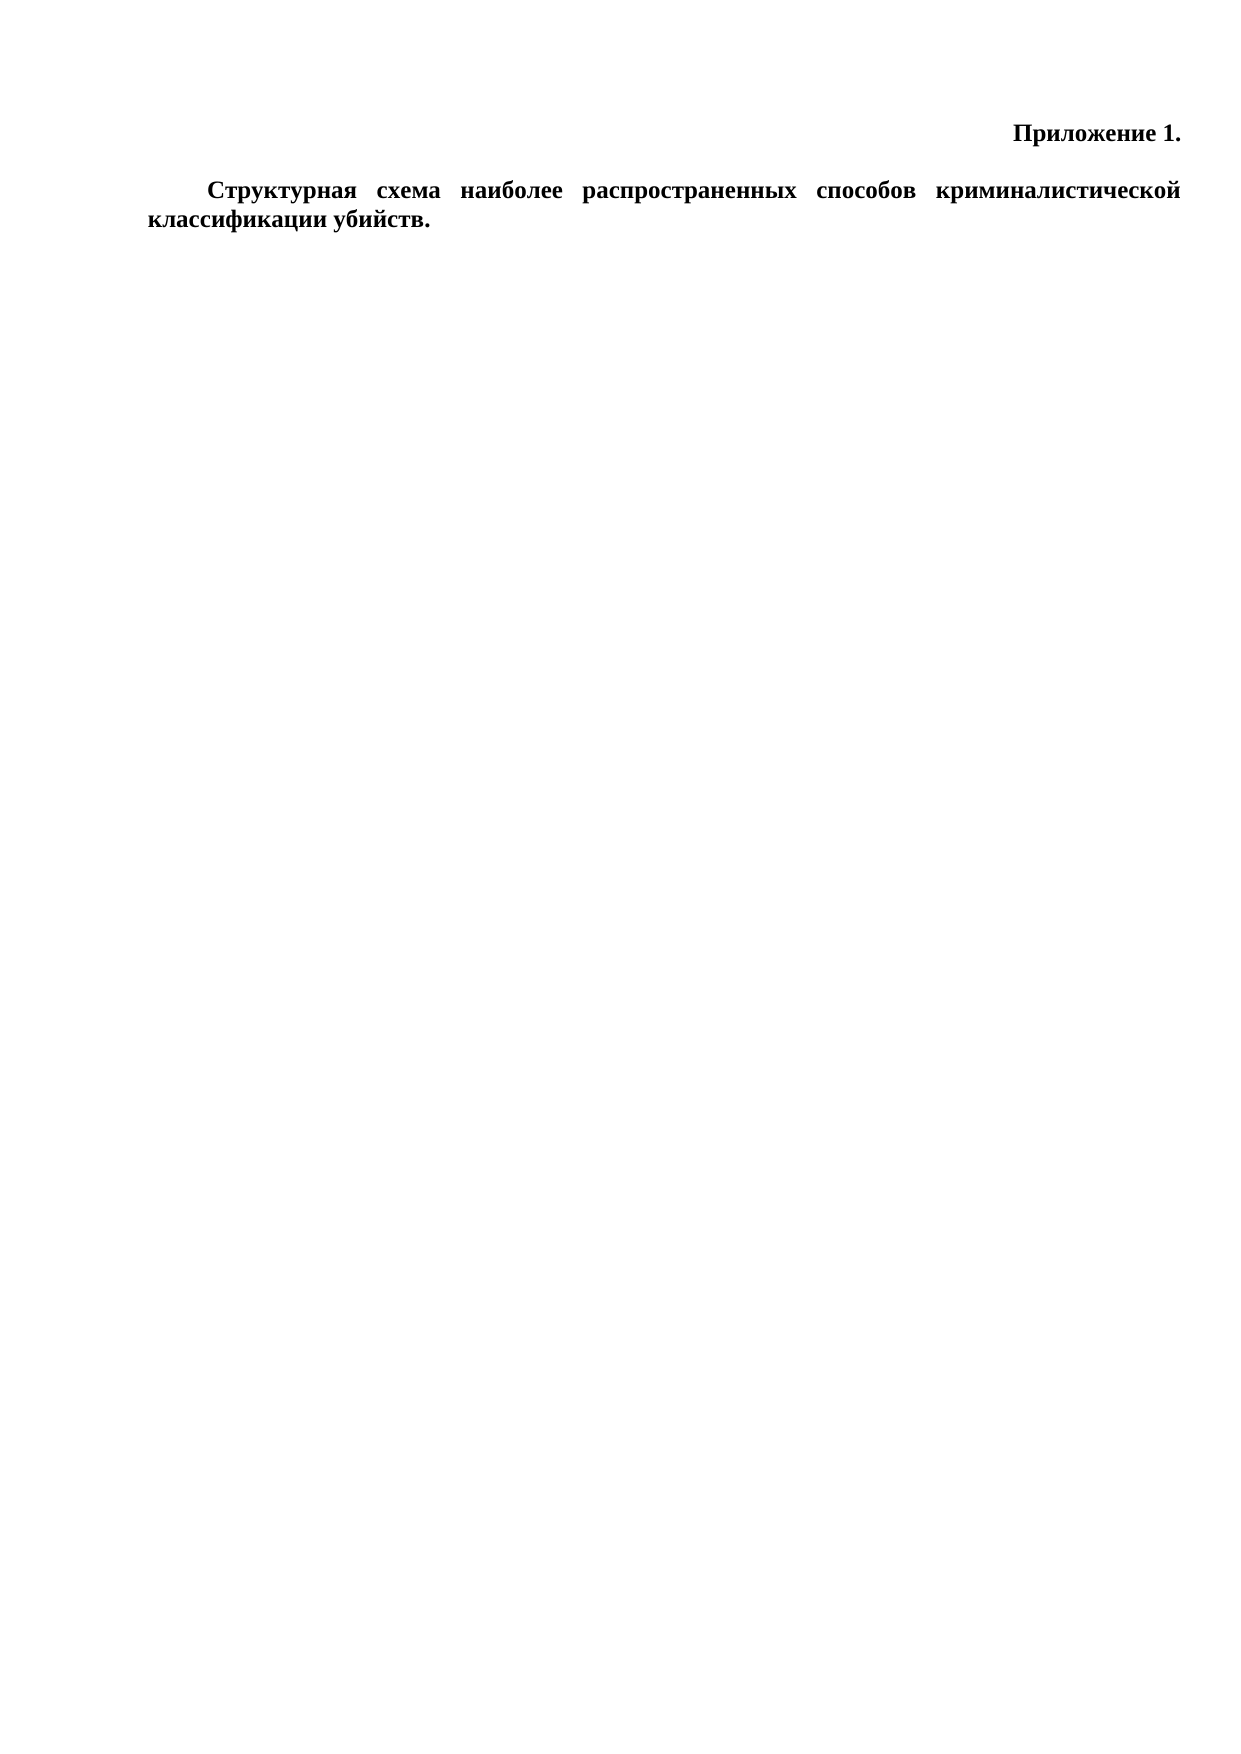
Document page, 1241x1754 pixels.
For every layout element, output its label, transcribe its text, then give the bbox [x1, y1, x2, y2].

text Приложение 1. [148, 118, 1181, 147]
text Структурная схема наиболее распространенных способов криминалистической классификации убийств. [148, 176, 1181, 233]
